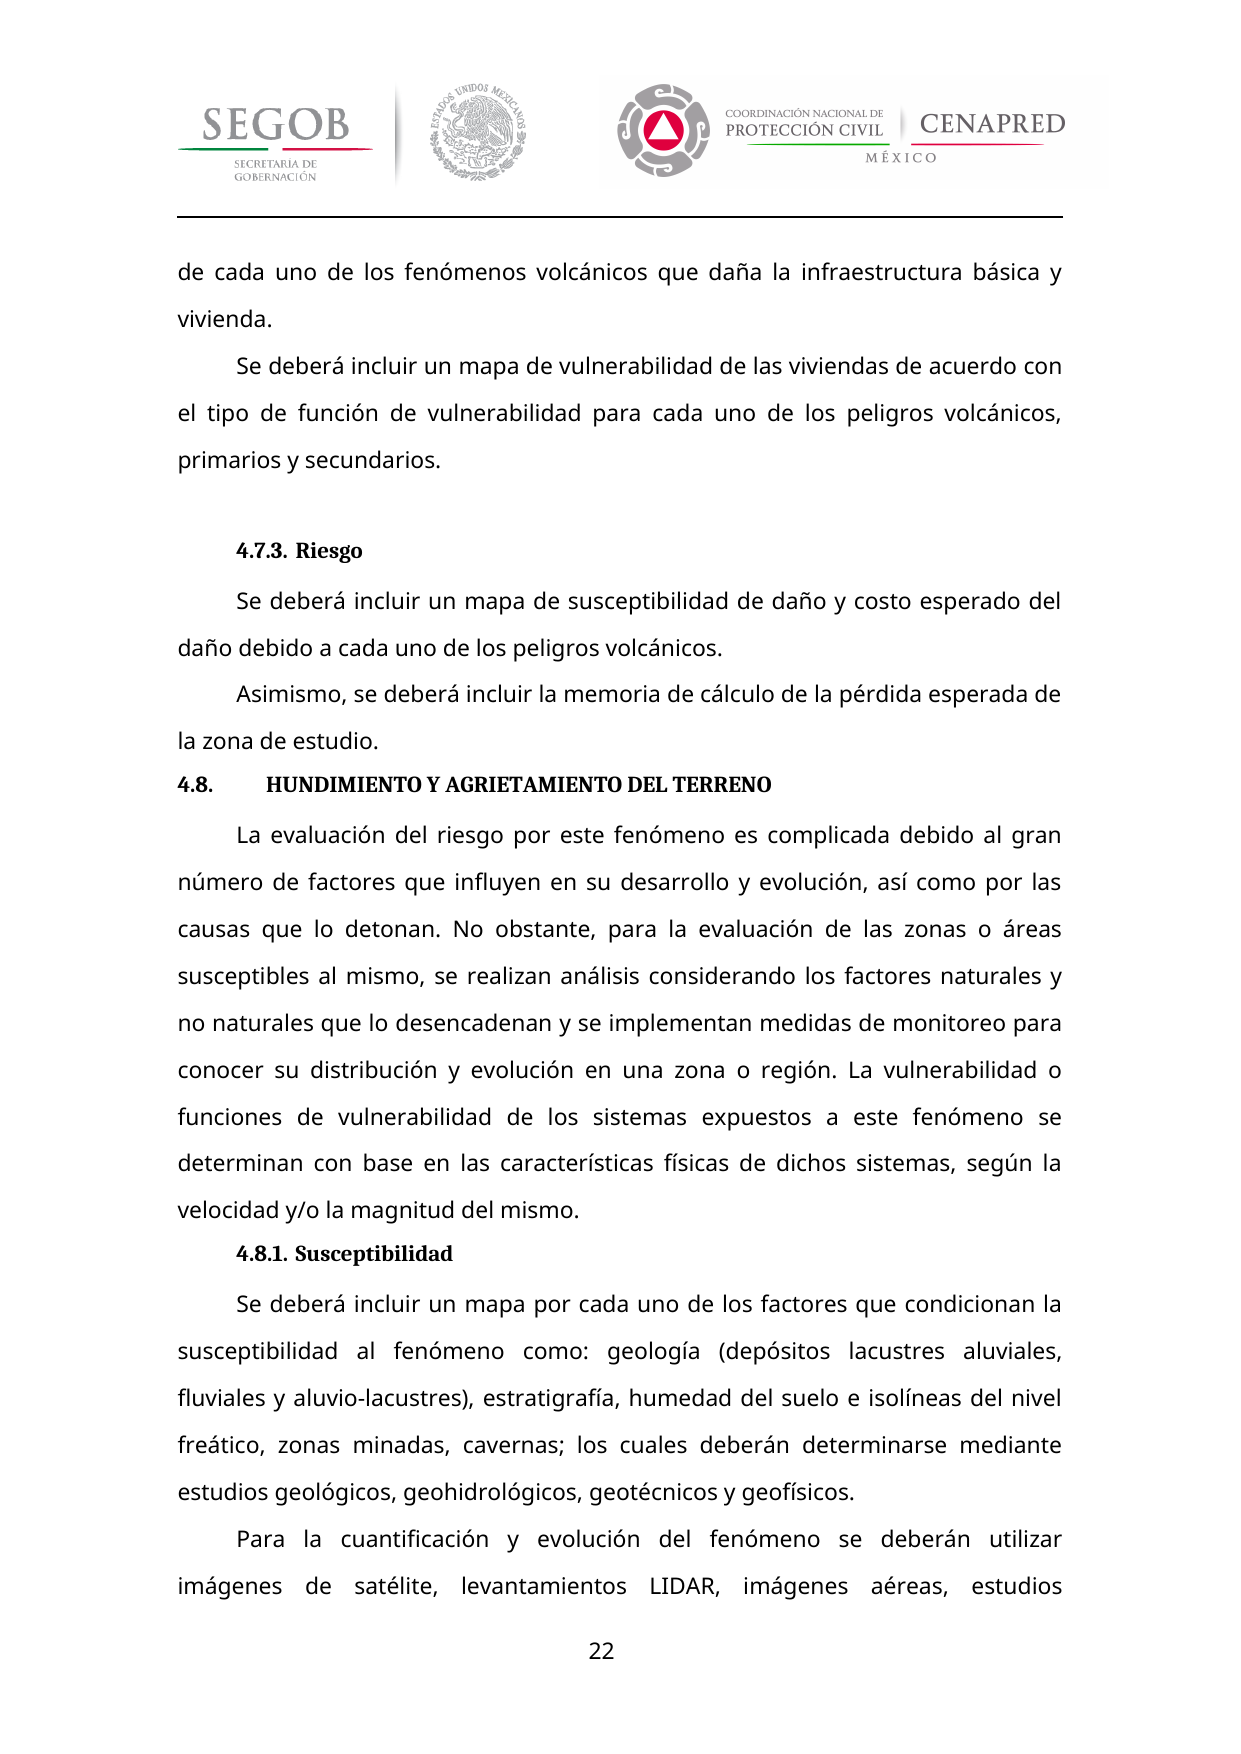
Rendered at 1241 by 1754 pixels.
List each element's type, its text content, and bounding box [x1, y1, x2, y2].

text Se deberá incluir un mapa de vulnerabilidad de las viviendas de acuerdo con el tipo de función de vulnerabilidad para cada uno de los peligros volcánicos, primarios y secundarios. [177, 350, 1063, 475]
picture [598, 75, 1109, 189]
text Se deberá incluir un mapa por cada uno de los factores que condicionan la susceptibilidad al fenómeno como: geología (depósitos lacustres aluviales, fluviales y aluvio-lacustres), estratigrafía, humedad del suelo e isolíneas del nivel freático, zonas minadas, cavernas; los cuales deberán determinarse mediante estudios geológicos, geohidrológicos, geotécnicos y geofísicos. [177, 1288, 1063, 1507]
text La evaluación del riesgo por este fenómeno es complicada debido al gran número de factores que influyen en su desarrollo y evolución, así como por las causas que lo detonan. No obstante, para la evaluación de las zonas o áreas susceptibles al mismo, se realizan análisis considerando los factores naturales y no naturales que lo desencadenan y se implementan medidas de monitoreo para conocer su distribución y evolución en una zona o región. La vulnerabilidad o funciones de vulnerabilidad de los sistemas expuestos a este fenómeno se determinan con base en las características físicas de dichos sistemas, según la velocidad y/o la magnitud del mismo. [177, 819, 1063, 1226]
picture [175, 75, 528, 197]
subtitle Susceptibilidad [236, 1241, 1063, 1267]
text Se deberá incluir un mapa de susceptibilidad de daño y costo esperado del daño debido a cada uno de los peligros volcánicos. [177, 584, 1063, 663]
subtitle Riesgo [236, 537, 1063, 564]
subtitle Hundimiento y agrietamiento del terreno [177, 772, 1063, 798]
text Asimismo, se deberá incluir la memoria de cálculo de la pérdida esperada de la zona de estudio. [177, 678, 1063, 756]
